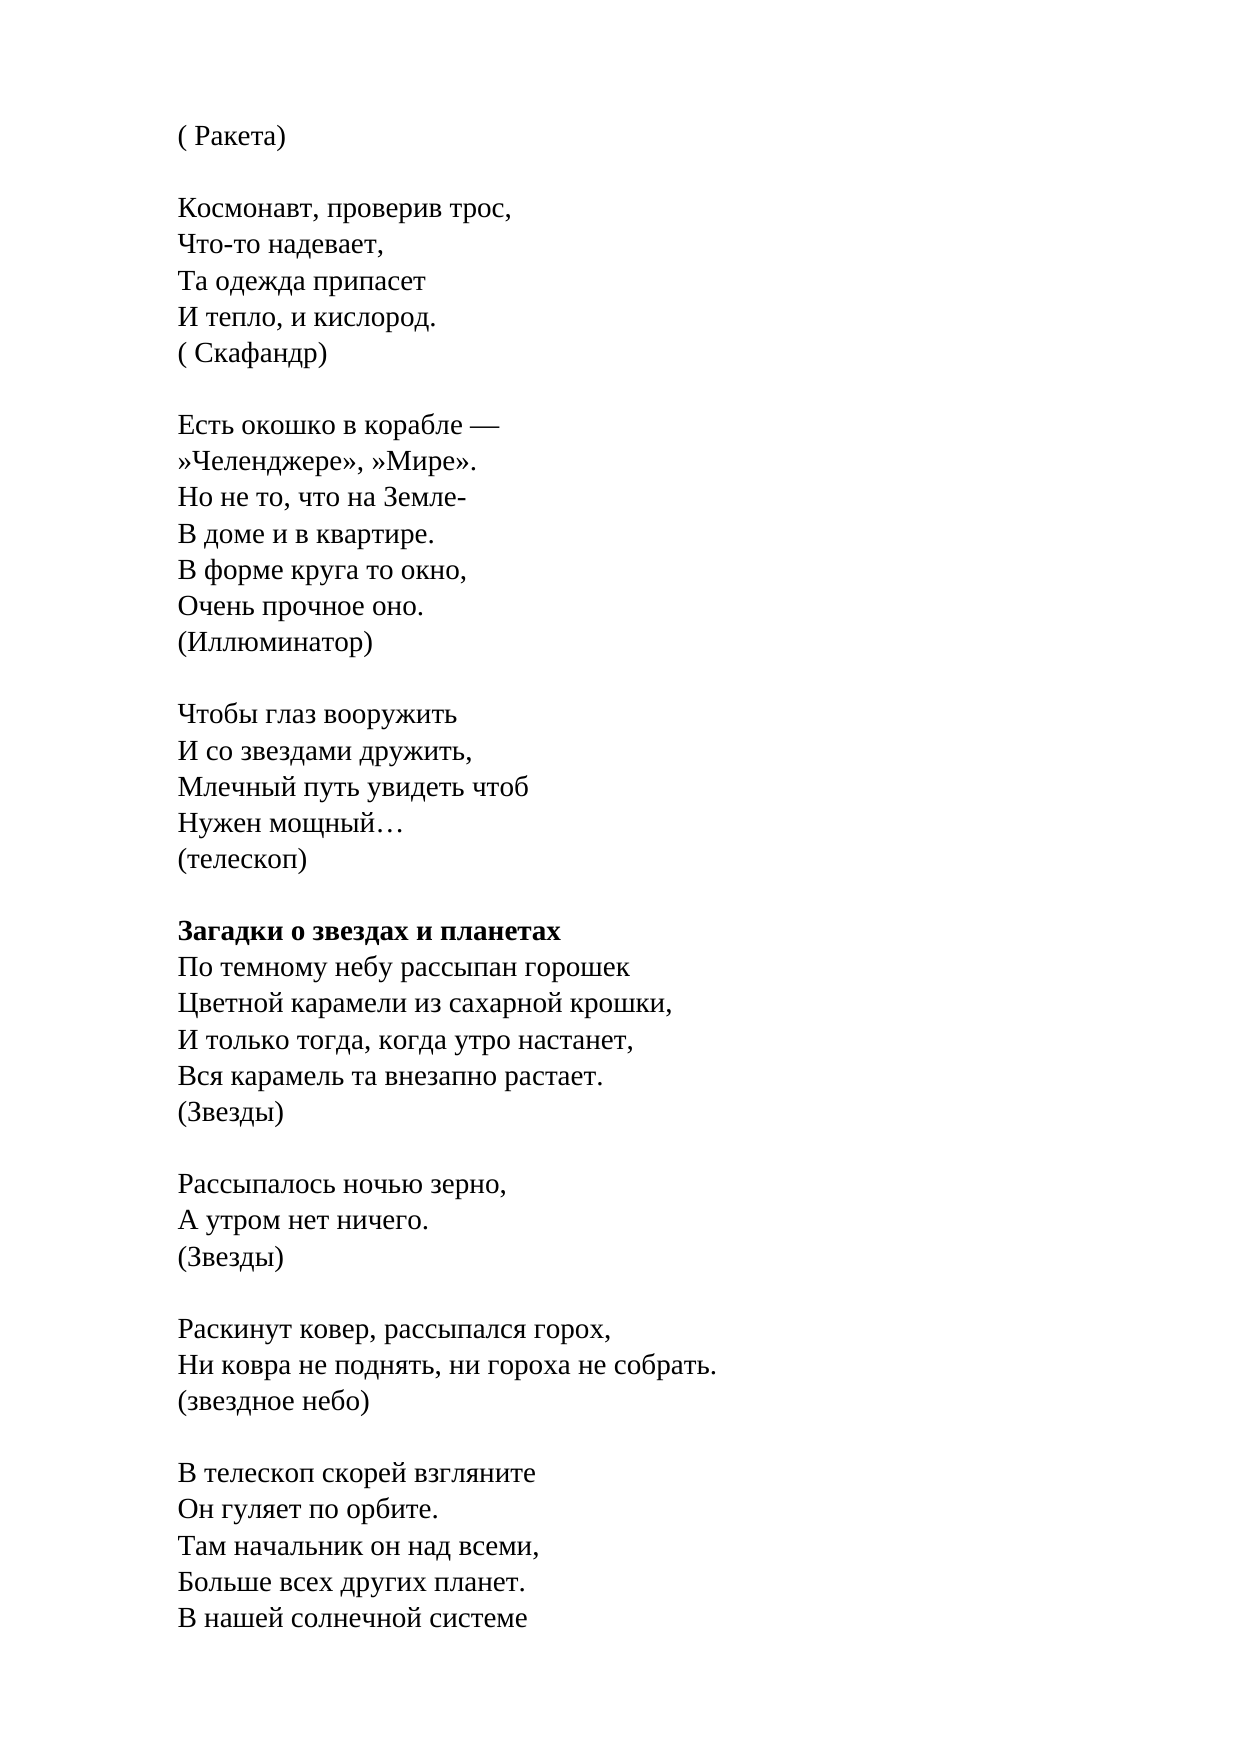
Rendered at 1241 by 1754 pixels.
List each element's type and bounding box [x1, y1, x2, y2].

text [177, 118, 1152, 1634]
